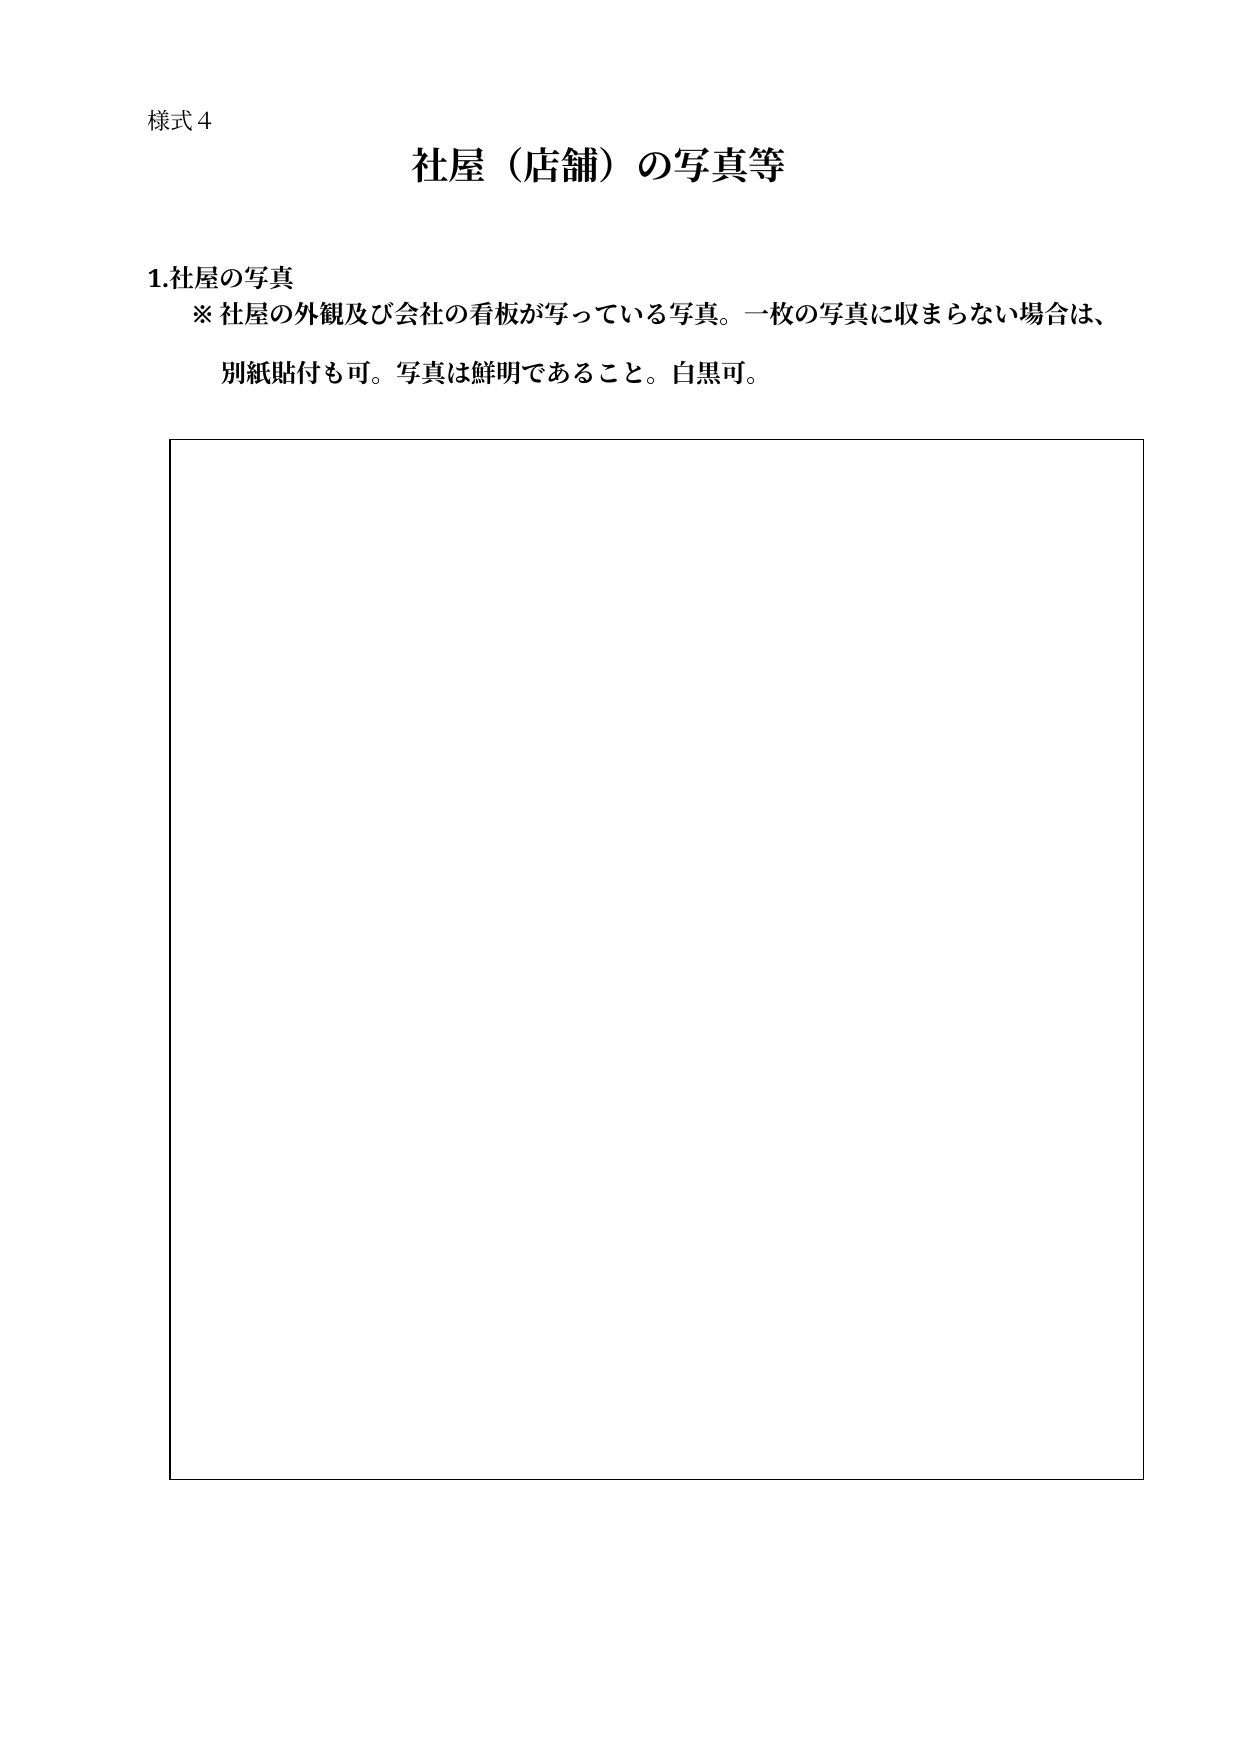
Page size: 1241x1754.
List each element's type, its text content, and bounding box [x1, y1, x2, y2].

text 社屋（店舗）の写真等 [148, 136, 1122, 190]
text 様式４ [148, 103, 1122, 136]
text ※ 社屋の外観及び会社の看板が写っている写真。一枚の写真に収まらない場合は、別紙貼付も可。写真は鮮明であること。白黒可。 [192, 294, 1122, 390]
table_header [171, 440, 1143, 1478]
text 1.社屋の写真 [148, 258, 1122, 294]
